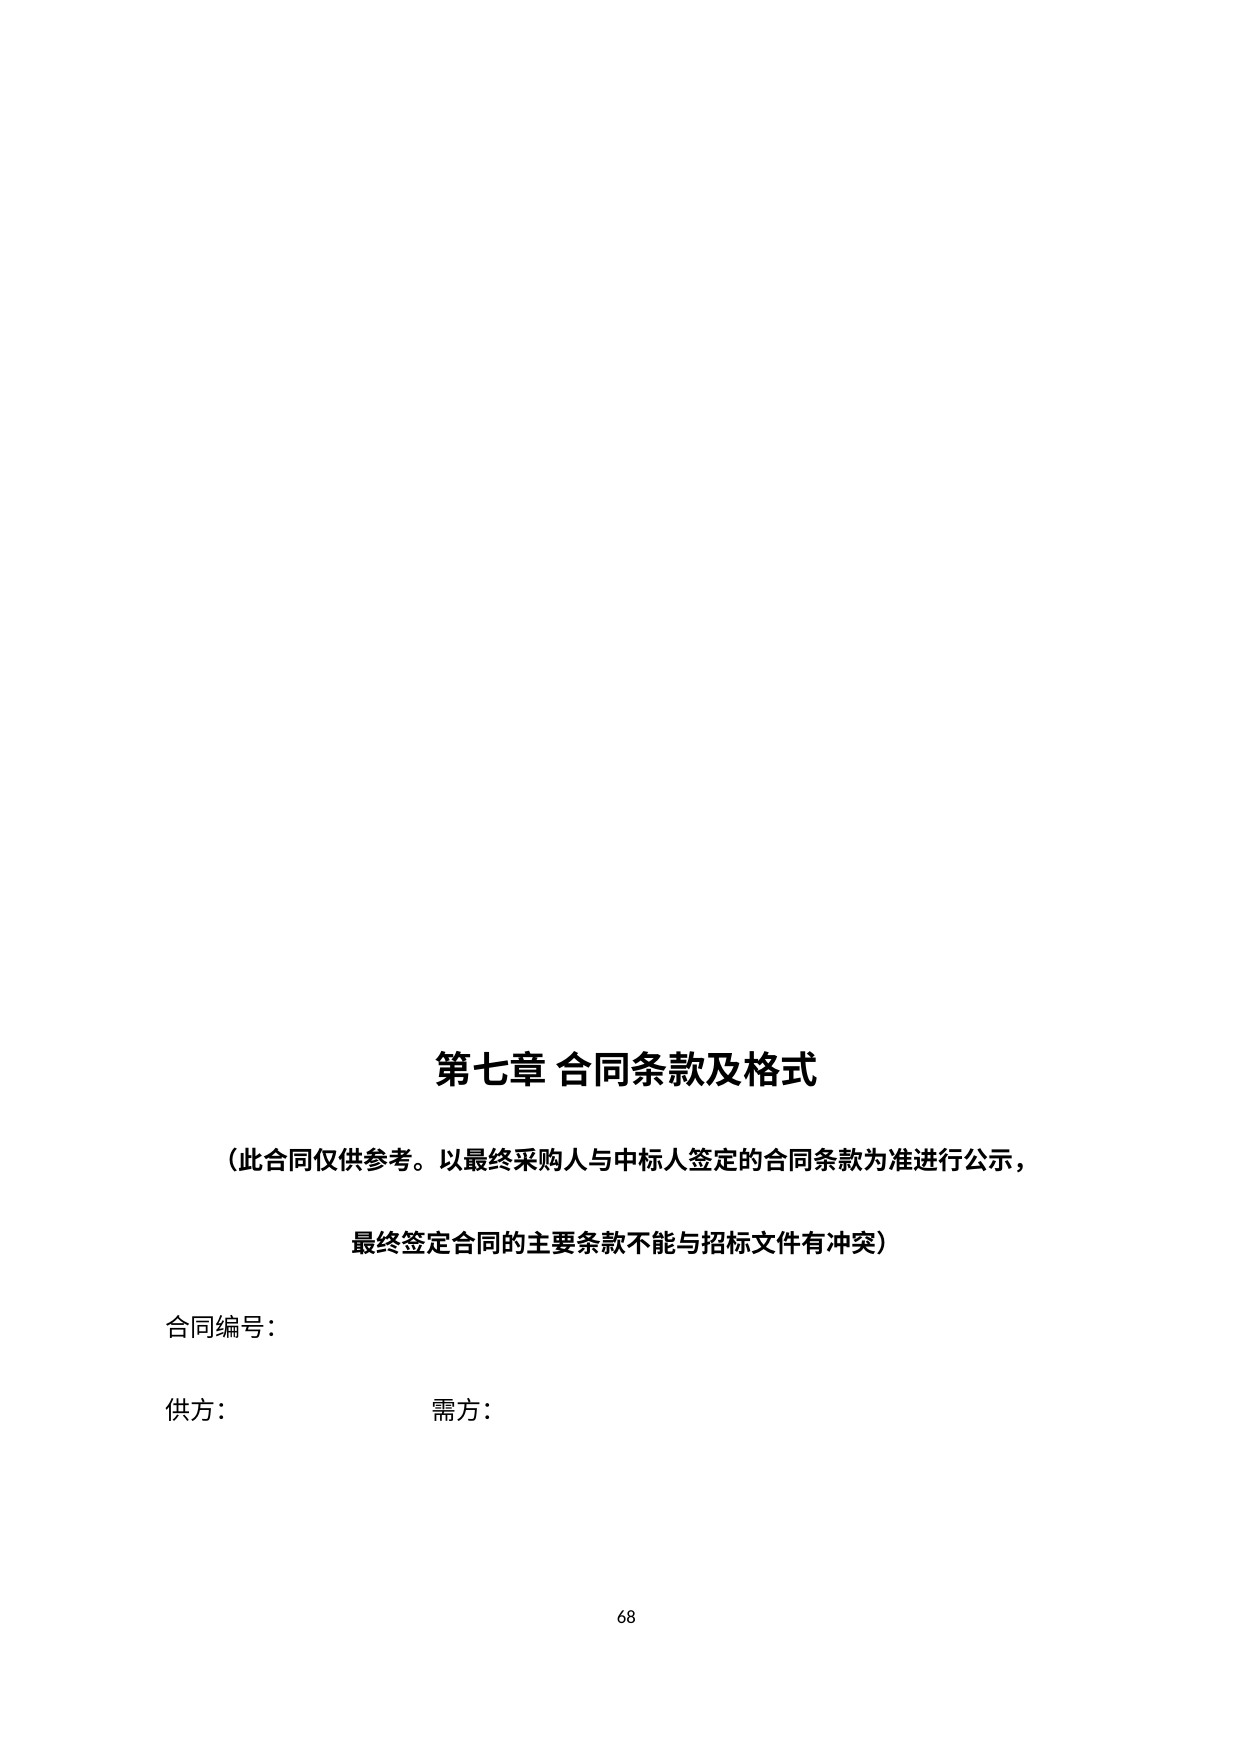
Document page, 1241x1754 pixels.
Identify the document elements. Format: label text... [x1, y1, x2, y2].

text 第七章 合同条款及格式 [165, 1034, 1087, 1099]
text 合同编号： [165, 1293, 1087, 1358]
text 供方： 需方： [165, 1376, 1087, 1441]
text 最终签定合同的主要条款不能与招标文件有冲突） [165, 1209, 1087, 1274]
text （此合同仅供参考。以最终采购人与中标人签定的合同条款为准进行公示， [165, 1126, 1087, 1191]
